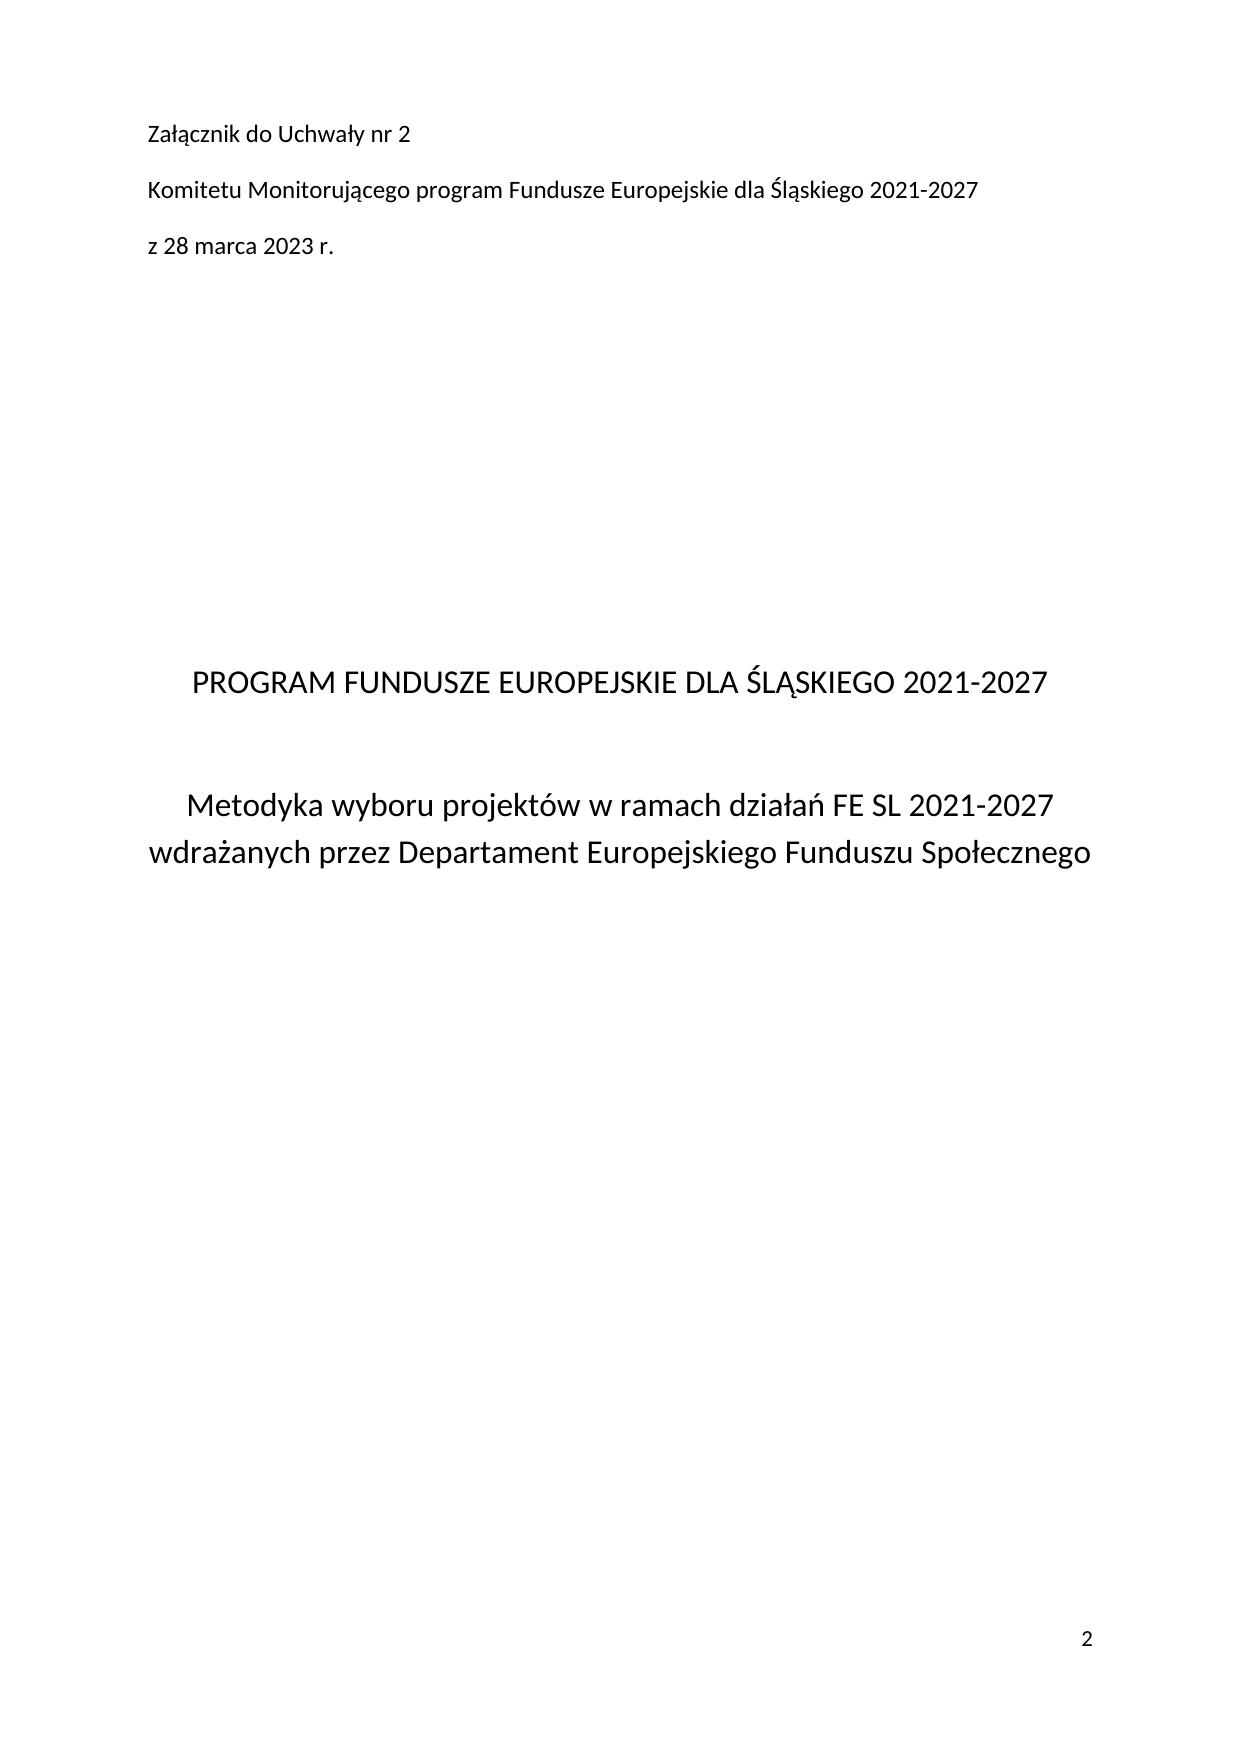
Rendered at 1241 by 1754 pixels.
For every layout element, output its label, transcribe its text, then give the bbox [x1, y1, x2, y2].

text Metodyka wyboru projektów w ramach działań FE SL 2021-2027 wdrażanych przez Departament Europejskiego Funduszu Społecznego [148, 784, 1093, 872]
text Załącznik do Uchwały nr 2 [148, 118, 1093, 149]
text Komitetu Monitorującego program Fundusze Europejskie dla Śląskiego 2021-2027 [148, 174, 1093, 204]
text PROGRAM FUNDUSZE EUROPEJSKIE DLA ŚLĄSKIEGO 2021-2027 [148, 661, 1093, 701]
text z 28 marca 2023 r. [148, 230, 1093, 260]
